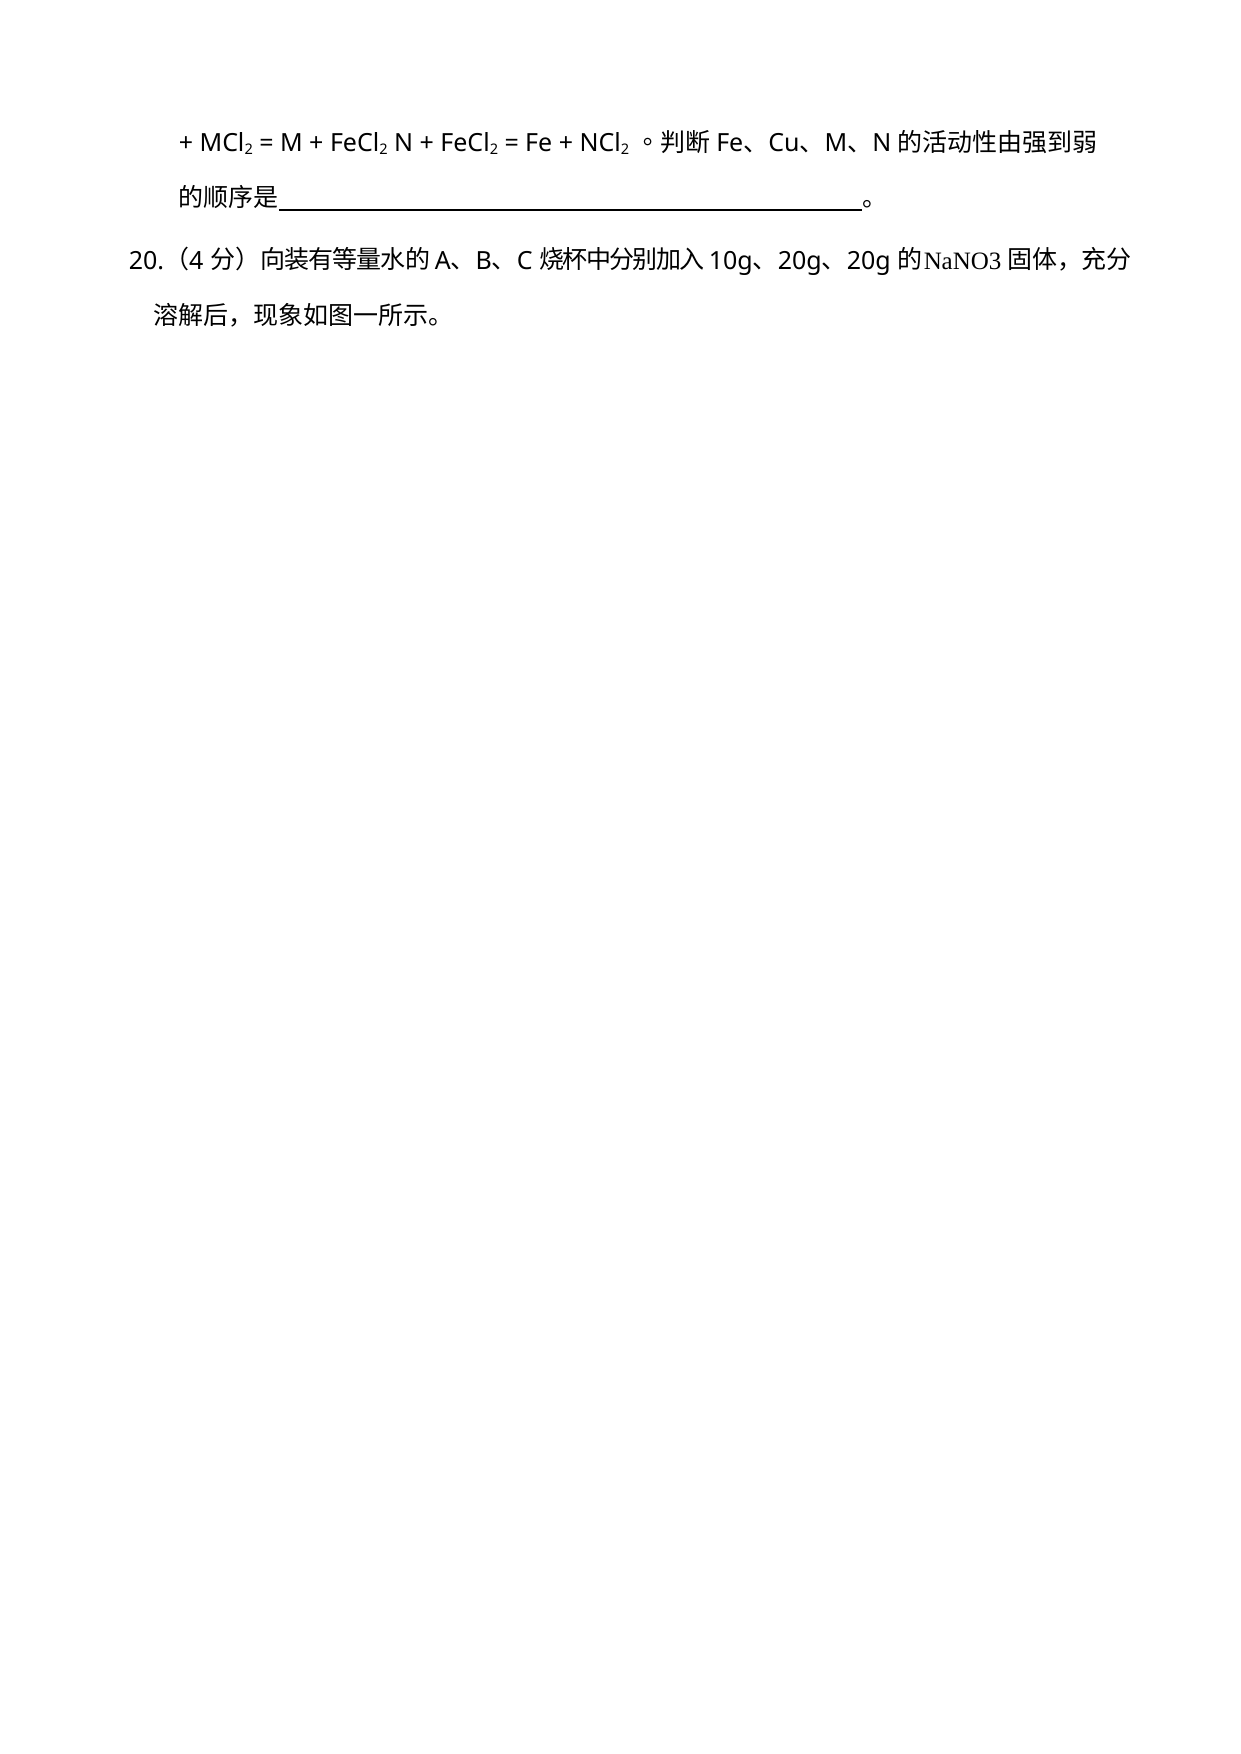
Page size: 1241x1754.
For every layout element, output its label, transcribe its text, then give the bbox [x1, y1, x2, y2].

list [129, 123, 1112, 214]
text 20.（4 分）向装有等量水的 A、B、C 烧杯中分别加入 10g、20g、20g 的 NaNO3 固体，充分 [129, 240, 1140, 279]
text 溶解后，现象如图一所示。 [154, 296, 1140, 332]
